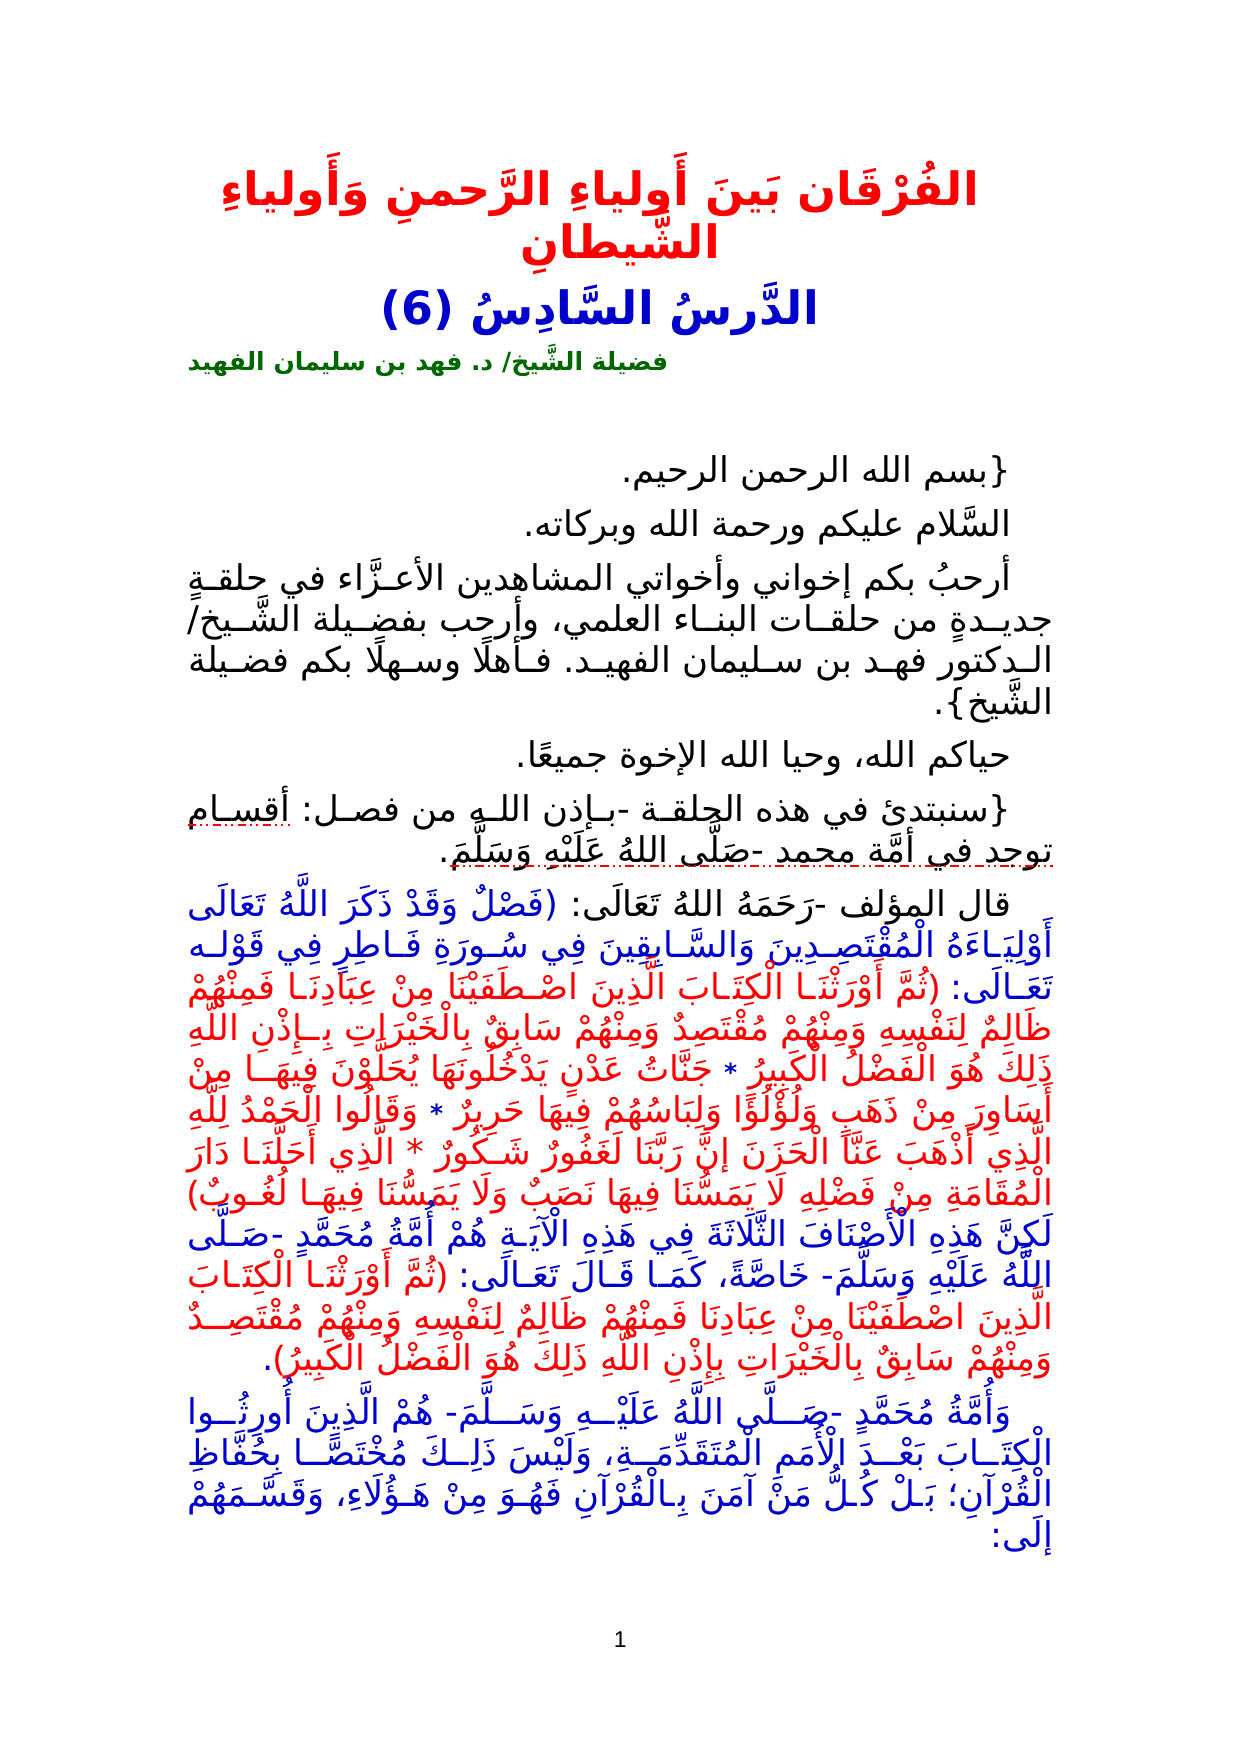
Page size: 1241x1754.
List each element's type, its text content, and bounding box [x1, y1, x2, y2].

text {سنبتدئ في هذه الحلقة -بإذن الله من فصل: أقسام توجد في أمَّة محمد -صَلَّى اللهُ عَلَيْهِ وَسَلَّمَ. [187, 789, 1053, 871]
text {بسم الله الرحمن الرحيم. [187, 450, 1053, 491]
text حياكم الله، وحيا الله الإخوة جميعًا. [187, 735, 1053, 776]
text الفُرْقَان بَينَ أَولياءِ الرَّحمنِ وَأَولياءِ الشَّيطانِ [187, 162, 1053, 269]
text فضيلة الشَّيخ/ د. فهد بن سليمان الفهيد [187, 347, 1053, 377]
text وَأُمَّةُ مُحَمَّدٍ -صَلَّى اللَّهُ عَلَيْهِ وَسَلَّمَ- هُمْ الَّذِينَ أُورِثُوا الْكِتَابَ بَعْدَ الْأُمَمِ الْمُتَقَدِّمَةِ، وَلَيْسَ ذَلِكَ مُخْتَصًّا بِحُفَّاظِ الْقُرْآنِ؛ بَلْ كُلُّ مَنْ آمَنَ بِالْقُرْآنِ فَهُوَ مِنْ هَؤُلَاءِ، وَقَسَّمَهُمْ إلَى: [187, 1391, 1053, 1556]
text السَّلام عليكم ورحمة الله وبركاته. [187, 504, 1053, 545]
text الدَّرسُ السَّادِسُ (6) [187, 282, 1053, 335]
text أرحبُ بكم إخواني وأخواتي المشاهدين الأعزَّاء في حلقةٍ جديدةٍ من حلقات البناء العلمي، وأرحب بفضيلة الشَّيخ/ الدكتور فهد بن سليمان الفهيد. فأهلًا وسهلًا بكم فضيلة الشَّيخ}. [187, 557, 1053, 722]
text قال المؤلف -رَحَمَهُ اللهُ تَعَالَى: (فَصْلٌ وَقَدْ ذَكَرَ اللَّهُ تَعَالَى أَوْلِيَاءَهُ الْمُقْتَصِدِينَ وَالسَّابِقِينَ فِي سُورَةِ فَاطِرٍ فِي قَوْله تَعَالَى: ﴿ثُمَّ أَوْرَثْنَا الْكِتَابَ الَّذِينَ اصْطَفَيْنَا مِنْ عِبَادِنَا فَمِنْهُمْ ظَالِمٌ لِنَفْسِهِ وَمِنْهُمْ مُقْتَصِدٌ وَمِنْهُمْ سَابِقٌ بِالْخَيْرَاتِ بِإِذْنِ اللَّهِ ذَلِكَ هُوَ الْفَضْلُ الْكَبِيرُ * جَنَّاتُ عَدْنٍ يَدْخُلُونَهَا يُحَلَّوْنَ فِيهَا مِنْ أَسَاوِرَ مِنْ ذَهَبٍ وَلُؤْلُؤًا وَلِبَاسُهُمْ فِيهَا حَرِيرٌ * وَقَالُوا الْحَمْدُ لِلَّهِ الَّذِي أَذْهَبَ عَنَّا الْحَزَنَ إنَّ رَبَّنَا لَغَفُورٌ شَكُورٌ * الَّذِي أَحَلَّنَا دَارَ الْمُقَامَةِ مِنْ فَضْلِهِ لَا يَمَسُّنَا فِيهَا نَصَبٌ وَلَا يَمَسُّنَا فِيهَا لُغُوبٌ﴾ لَكِنَّ هَذِهِ الْأَصْنَافَ الثَّلَاثَةَ فِي هَذِهِ الْآيَةِ هُمْ أُمَّةُ مُحَمَّدٍ -صَلَّى اللَّهُ عَلَيْهِ وَسَلَّمَ- خَاصَّةً، كَمَا قَالَ تَعَالَى: ﴿ثُمَّ أَوْرَثْنَا الْكِتَابَ الَّذِينَ اصْطَفَيْنَا مِنْ عِبَادِنَا فَمِنْهُمْ ظَالِمٌ لِنَفْسِهِ وَمِنْهُمْ مُقْتَصِدٌ وَمِنْهُمْ سَابِقٌ بِالْخَيْرَاتِ بِإِذْنِ اللَّهِ ذَلِكَ هُوَ الْفَضْلُ الْكَبِيرُ﴾. [187, 884, 1053, 1379]
